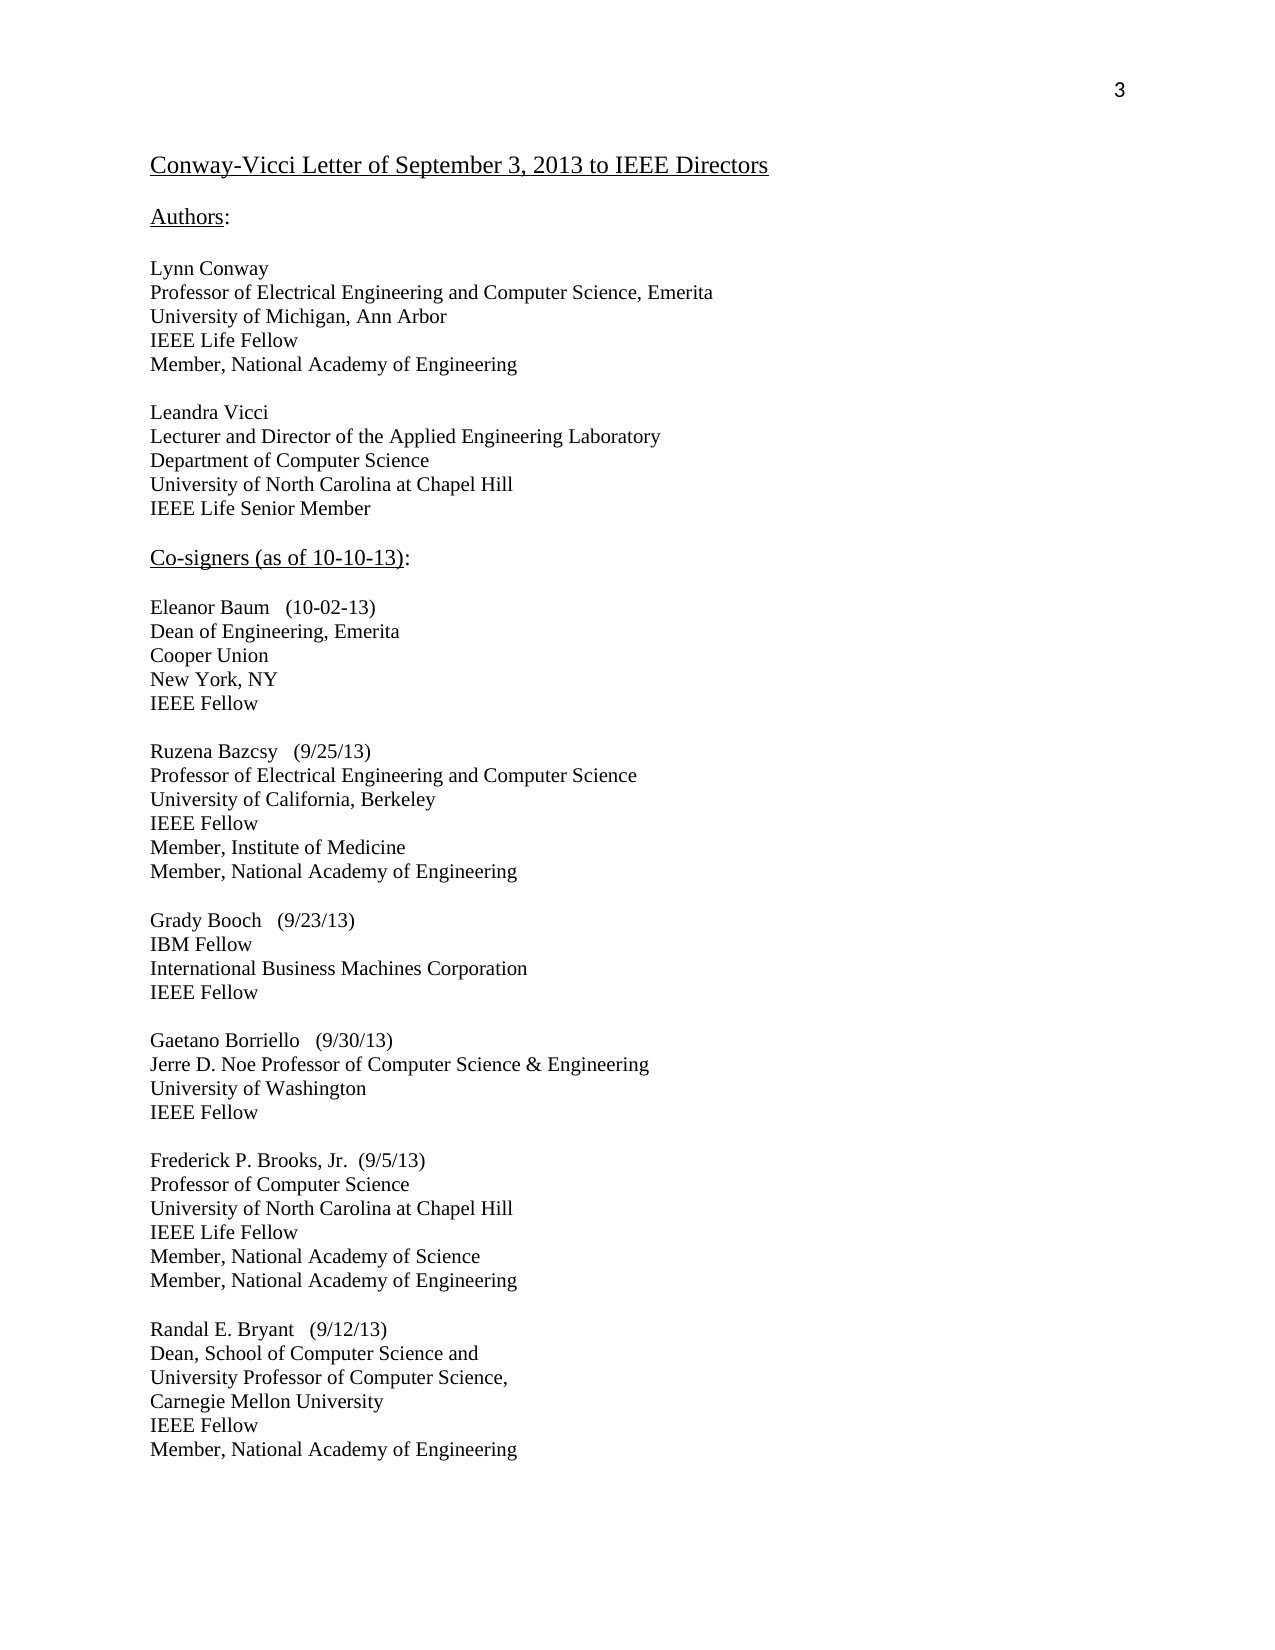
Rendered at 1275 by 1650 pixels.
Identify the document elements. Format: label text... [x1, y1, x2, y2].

text University of North Carolina at Chapel Hill [150, 472, 1125, 496]
text IEEE Fellow [150, 1413, 1125, 1437]
text University of Michigan, Ann Arbor [150, 304, 1125, 328]
text Carnegie Mellon University [150, 1389, 1125, 1413]
text Member, Institute of Medicine [150, 835, 1125, 859]
text New York, NY [150, 667, 1125, 691]
text Frederick P. Brooks, Jr. (9/5/13) [150, 1148, 1125, 1172]
text Lynn Conway [150, 256, 1125, 279]
text IEEE Fellow [150, 980, 1125, 1004]
text Eleanor Baum (10-02-13) [150, 595, 1125, 619]
text University of Washington [150, 1076, 1125, 1100]
text Gaetano Borriello (9/30/13) [150, 1028, 1125, 1052]
text Member, National Academy of Engineering [150, 1437, 1125, 1461]
text IEEE Fellow [150, 1100, 1125, 1124]
text Co-signers (as of 10-10-13): [150, 544, 1125, 571]
text University of California, Berkeley [150, 787, 1125, 811]
text Conway-Vicci Letter of September 3, 2013 to IEEE Directors [150, 150, 1125, 179]
text IEEE Fellow [150, 811, 1125, 835]
text Randal E. Bryant (9/12/13) [150, 1317, 1125, 1341]
text University Professor of Computer Science, [150, 1365, 1125, 1389]
text IBM Fellow [150, 932, 1125, 956]
text Professor of Electrical Engineering and Computer Science [150, 763, 1125, 787]
text Dean of Engineering, Emerita [150, 619, 1125, 643]
text Jerre D. Noe Professor of Computer Science & Engineering [150, 1052, 1125, 1076]
text Professor of Electrical Engineering and Computer Science, Emerita [150, 279, 1125, 304]
text Ruzena Bazcsy (9/25/13) [150, 739, 1125, 763]
text IEEE Life Fellow [150, 328, 1125, 352]
text Member, National Academy of Engineering [150, 352, 1125, 376]
text Grady Booch (9/23/13) [150, 907, 1125, 932]
text Dean, School of Computer Science and [150, 1341, 1125, 1365]
text University of North Carolina at Chapel Hill [150, 1196, 1125, 1220]
text Member, National Academy of Engineering [150, 1268, 1125, 1292]
text IEEE Life Fellow [150, 1220, 1125, 1244]
text Cooper Union [150, 643, 1125, 667]
text Lecturer and Director of the Applied Engineering Laboratory [150, 424, 1125, 448]
text Member, National Academy of Engineering [150, 859, 1125, 883]
text IEEE Fellow [150, 691, 1125, 715]
text Department of Computer Science [150, 448, 1125, 472]
text Leandra Vicci [150, 400, 1125, 424]
text Professor of Computer Science [150, 1172, 1125, 1196]
text IEEE Life Senior Member [150, 496, 1125, 520]
text Member, National Academy of Science [150, 1244, 1125, 1268]
text Authors: [150, 203, 1125, 229]
text International Business Machines Corporation [150, 956, 1125, 980]
